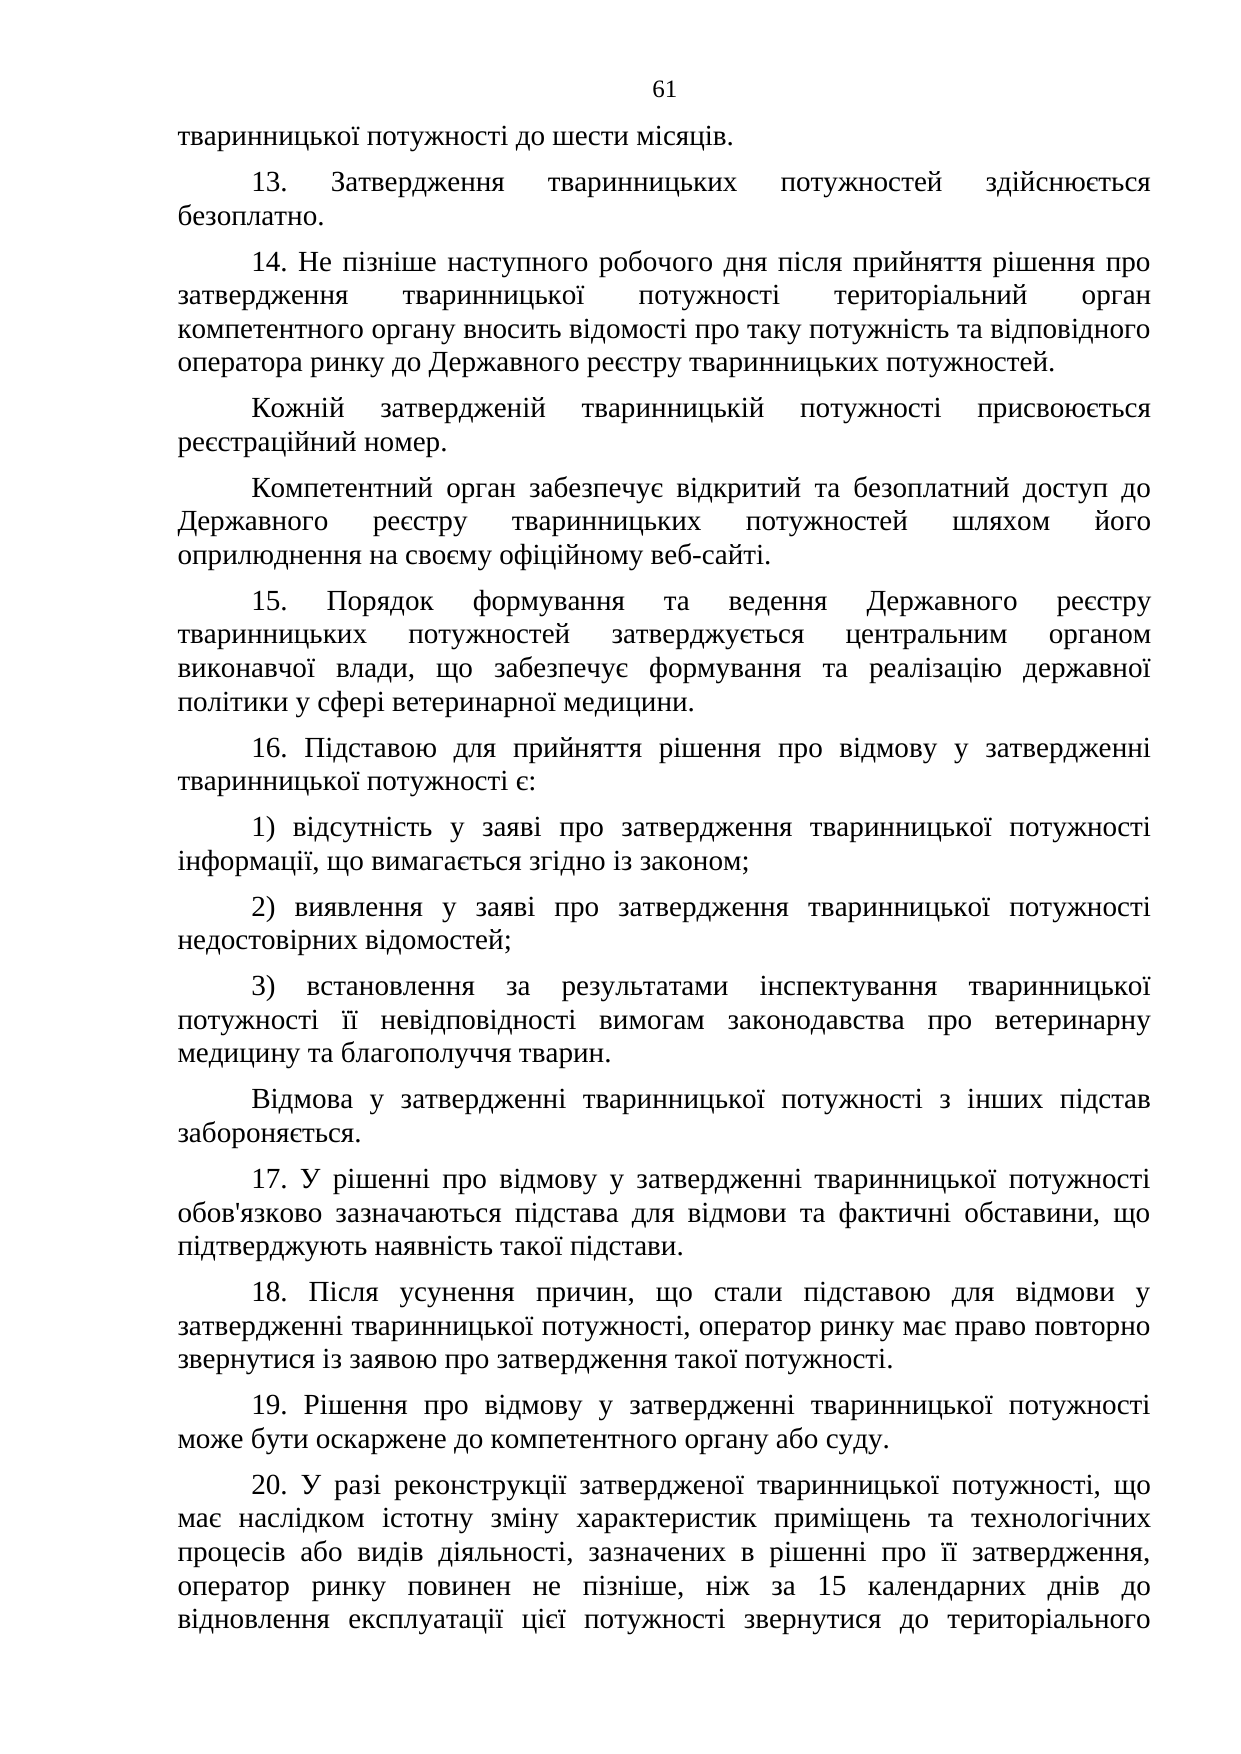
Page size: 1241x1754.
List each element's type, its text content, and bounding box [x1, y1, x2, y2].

text 2) виявлення у заяві про затвердження тваринницької потужності недостовірних відомостей; [177, 889, 1152, 956]
text Кожній затвердженій тваринницькій потужності присвоюється реєстраційний номер. [177, 390, 1152, 457]
text 15. Порядок формування та ведення Державного реєстру тваринницьких потужностей затверджується центральним органом виконавчої влади, що забезпечує формування та реалізацію державної політики у сфері ветеринарної медицини. [177, 583, 1152, 717]
text 14. Не пізніше наступного робочого дня після прийняття рішення про затвердження тваринницької потужності територіальний орган компетентного органу вносить відомості про таку потужність та відповідного оператора ринку до Державного реєстру тваринницьких потужностей. [177, 244, 1152, 378]
text 13. Затвердження тваринницьких потужностей здійснюється безоплатно. [177, 164, 1152, 231]
text Компетентний орган забезпечує відкритий та безоплатний доступ до Державного реєстру тваринницьких потужностей шляхом його оприлюднення на своєму офіційному веб-сайті. [177, 470, 1152, 571]
text Відмова у затвердженні тваринницької потужності з інших підстав забороняється. [177, 1082, 1152, 1149]
text 3) встановлення за результатами інспектування тваринницької потужності її невідповідності вимогам законодавства про ветеринарну медицину та благополуччя тварин. [177, 968, 1152, 1069]
text 19. Рішення про відмову у затвердженні тваринницької потужності може бути оскаржене до компетентного органу або суду. [177, 1387, 1152, 1454]
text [177, 1467, 1152, 1635]
text 1) відсутність у заяві про затвердження тваринницької потужності інформації, що вимагається згідно із законом; [177, 809, 1152, 876]
text 18. Після усунення причин, що стали підставою для відмови у затвердженні тваринницької потужності, оператор ринку має право повторно звернутися із заявою про затвердження такої потужності. [177, 1274, 1152, 1375]
text 16. Підставою для прийняття рішення про відмову у затвердженні тваринницької потужності є: [177, 730, 1152, 797]
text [177, 118, 1152, 152]
text 17. У рішенні про відмову у затвердженні тваринницької потужності обов'язково зазначаються підстава для відмови та фактичні обставини, що підтверджують наявність такої підстави. [177, 1161, 1152, 1262]
